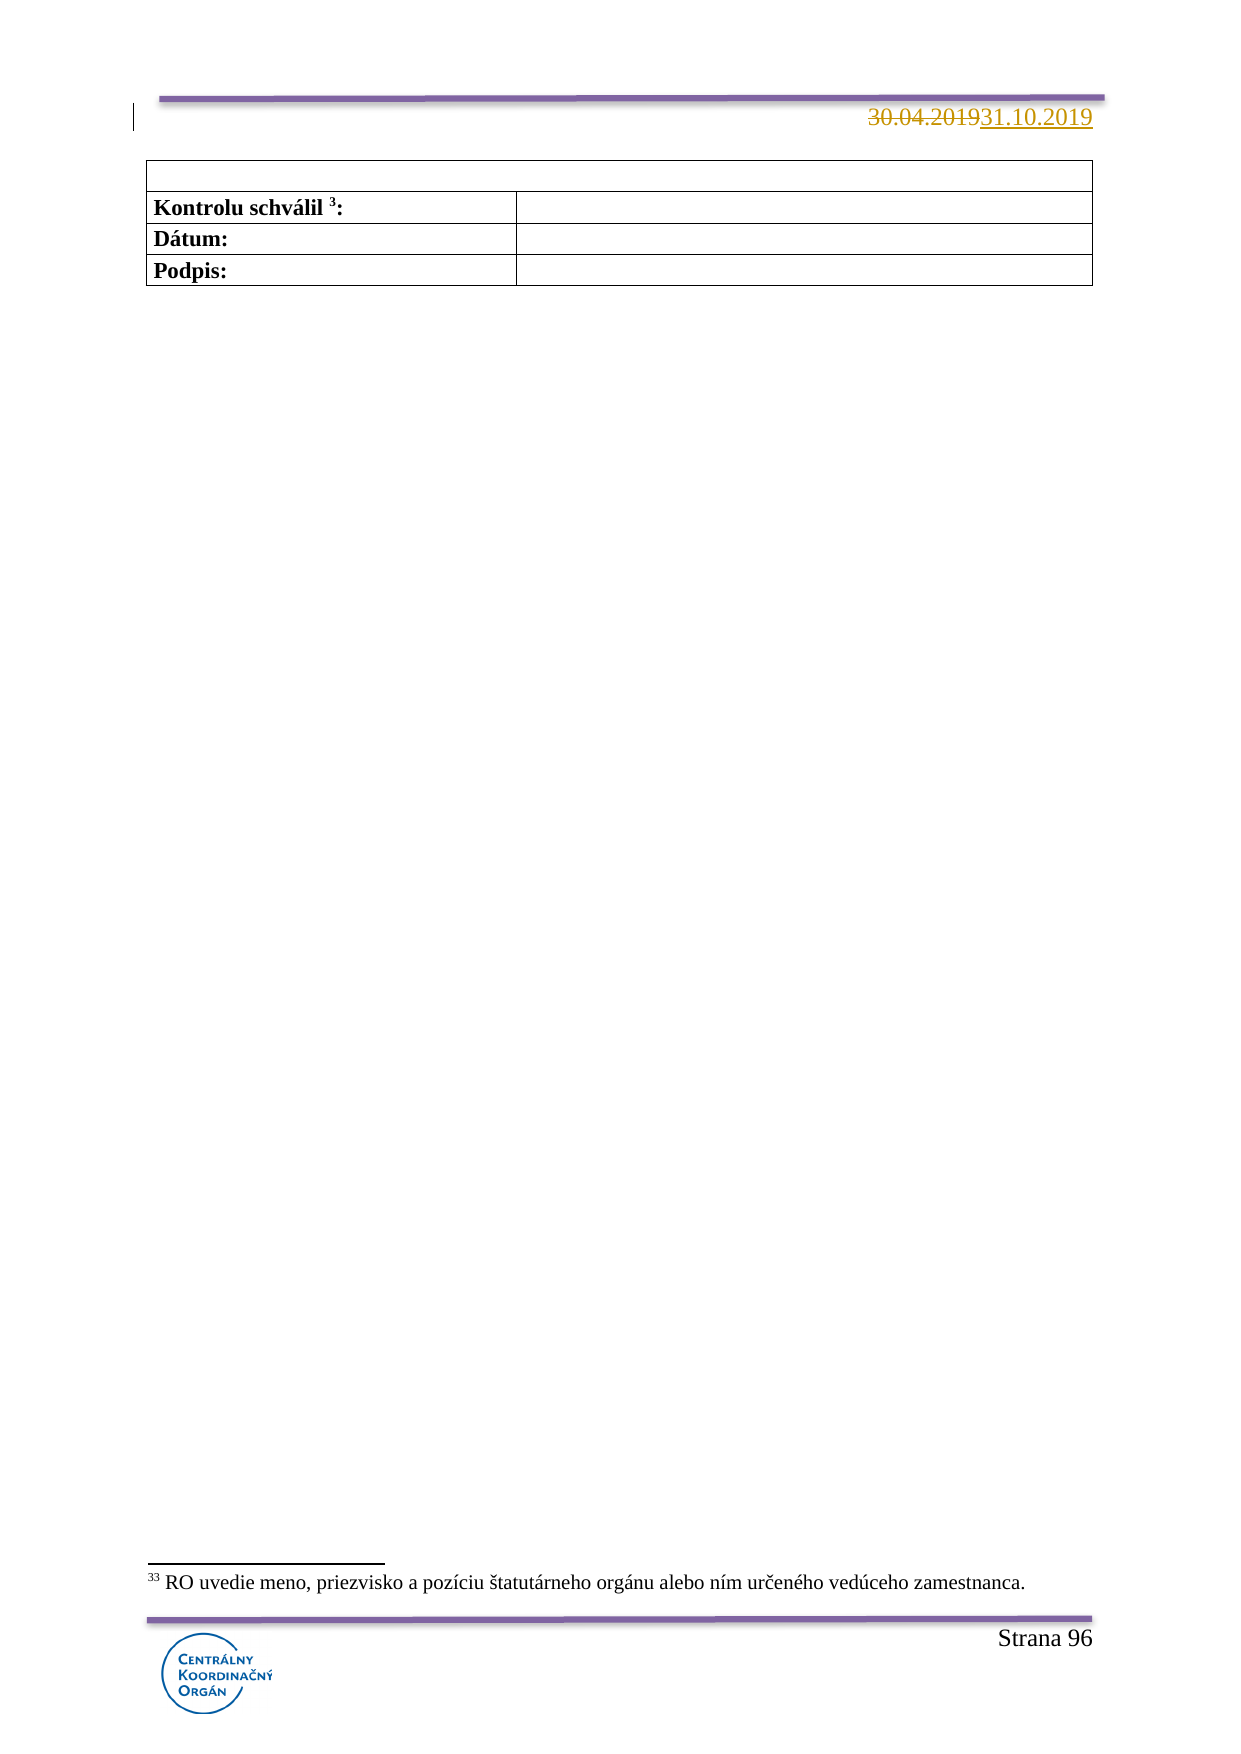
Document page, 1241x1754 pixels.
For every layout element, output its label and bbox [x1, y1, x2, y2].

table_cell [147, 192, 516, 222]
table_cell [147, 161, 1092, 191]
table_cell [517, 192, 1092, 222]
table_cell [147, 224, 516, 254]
picture [159, 1631, 272, 1713]
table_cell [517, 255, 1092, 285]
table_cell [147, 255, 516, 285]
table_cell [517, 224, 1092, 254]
